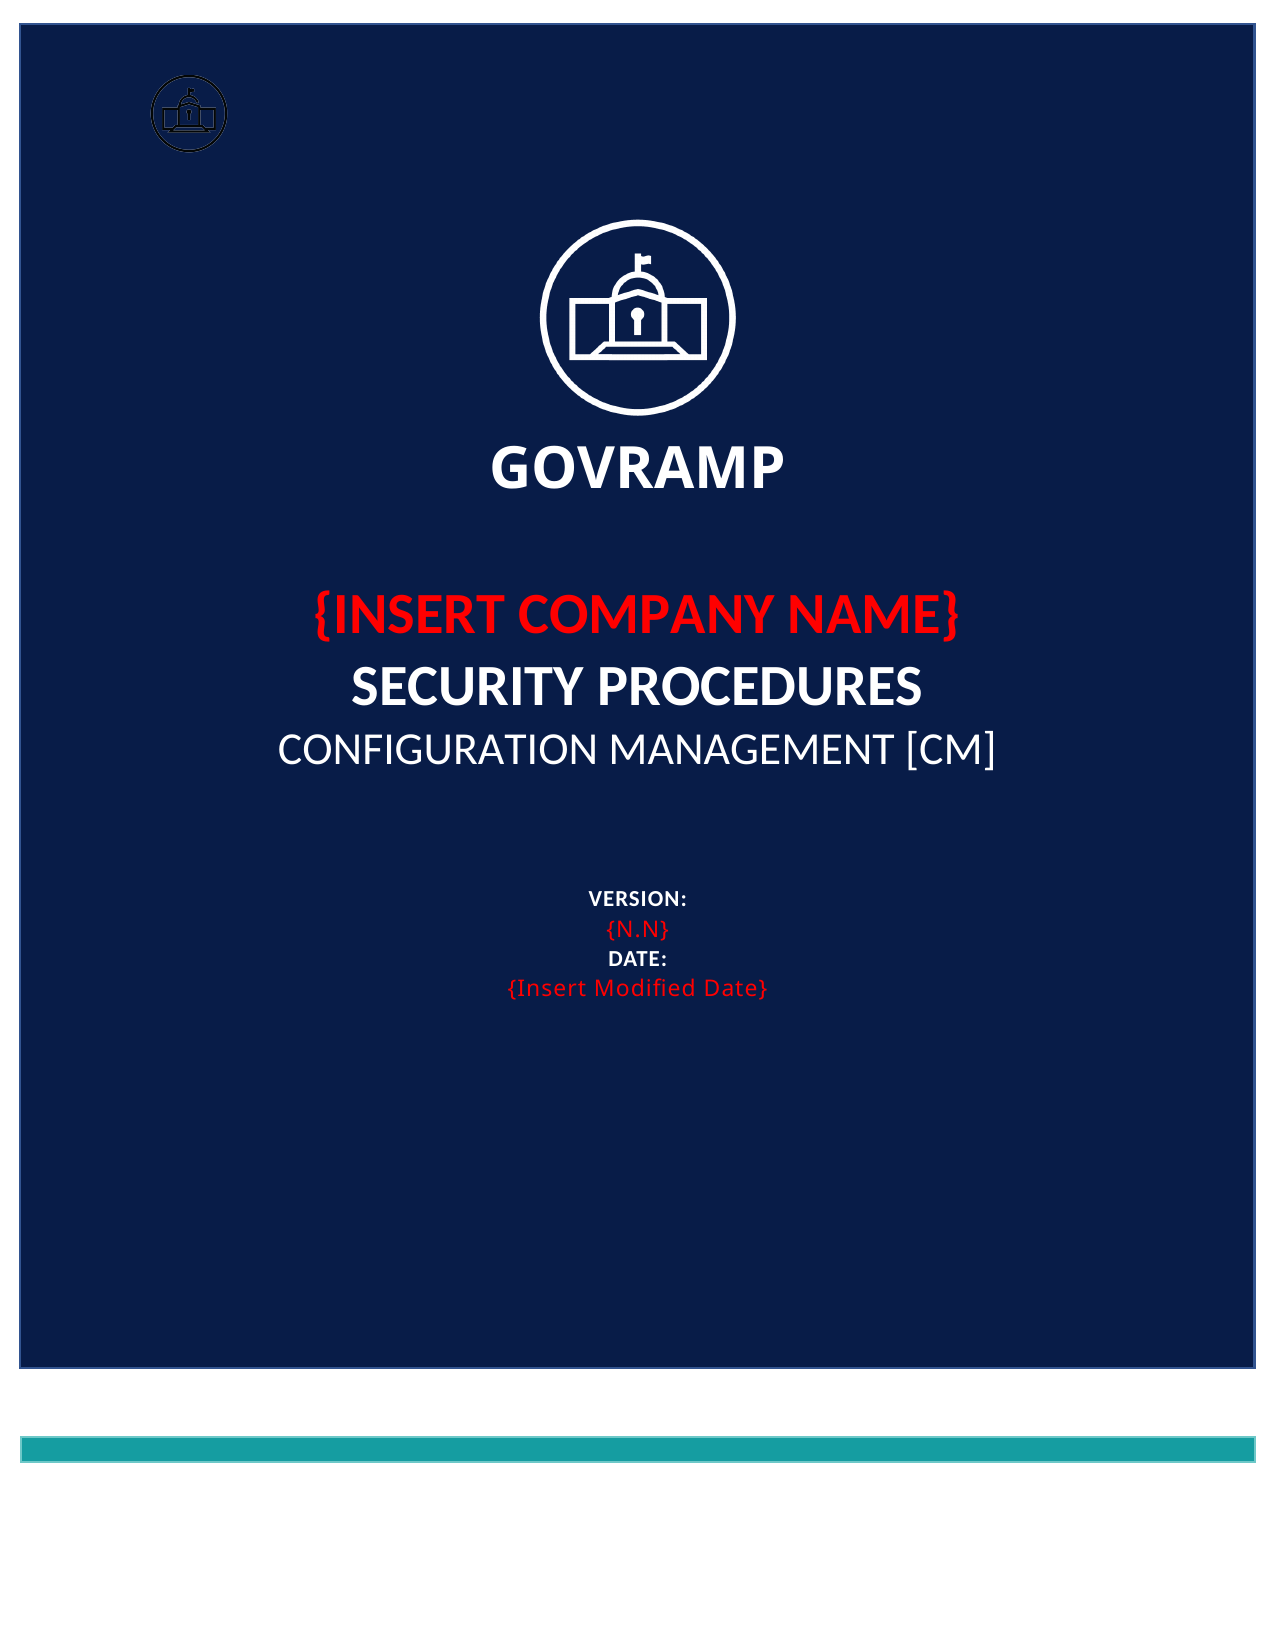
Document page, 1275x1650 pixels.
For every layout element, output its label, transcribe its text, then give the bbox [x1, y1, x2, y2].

picture [528, 208, 747, 427]
text Version: [150, 884, 1125, 913]
picture [150, 75, 228, 153]
text {N.N} [150, 913, 1125, 944]
title GovRAMP [150, 426, 1125, 506]
title Security Procedures [150, 648, 1125, 719]
title Configuration Management [CM] [150, 719, 1125, 776]
text Date: [150, 944, 1125, 972]
title {Insert CompanY Name} [150, 577, 1125, 648]
text {Insert Modified Date} [150, 972, 1125, 1003]
